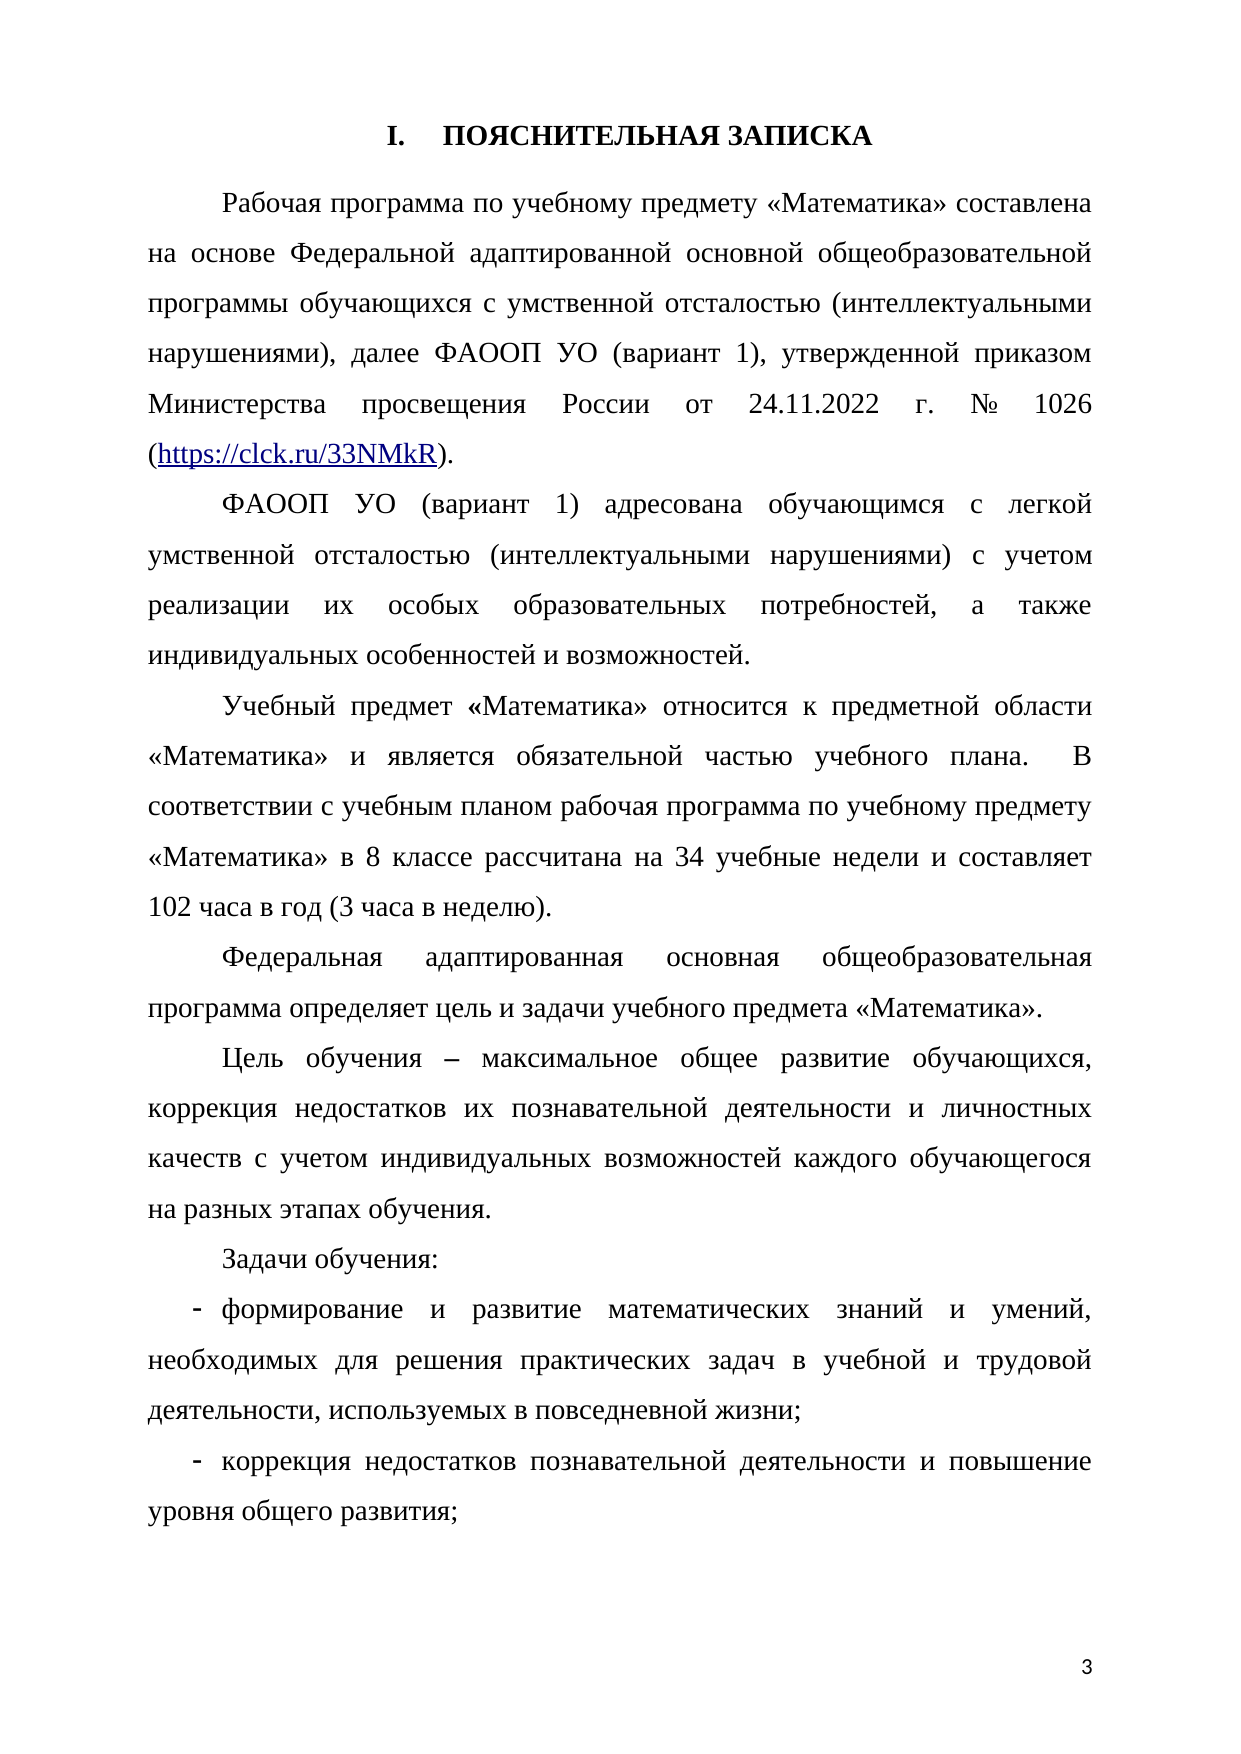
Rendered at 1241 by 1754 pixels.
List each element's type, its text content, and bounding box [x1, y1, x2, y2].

text Задачи обучения: [148, 1241, 1092, 1275]
text ФАООП УО (вариант 1) адресована обучающимся с легкой умственной отсталостью (интеллектуальными нарушениями) с учетом реализации их особых образовательных потребностей, а также индивидуальных особенностей и возможностей. [148, 487, 1092, 671]
list формирование и развитие математических знаний и умений, необходимых для решения практических задач в учебной и трудовой деятельности, используемых в повседневной жизни; [148, 1292, 1092, 1426]
list коррекция недостатков познавательной деятельности и повышение уровня общего развития; [148, 1443, 1092, 1527]
text Цель обучения – максимальное общее развитие обучающихся, коррекция недостатков их познавательной деятельности и личностных качеств с учетом индивидуальных возможностей каждого обучающегося на разных этапах обучения. [148, 1040, 1092, 1224]
text Учебный предмет «Математика» относится к предметной области «Математика» и является обязательной частью учебного плана. В соответствии с учебным планом рабочая программа по учебному предмету «Математика» в 8 классе рассчитана на 34 учебные недели и составляет 102 часа в год (3 часа в неделю). [148, 688, 1092, 923]
text Федеральная адаптированная основная общеобразовательная программа определяет цель и задачи учебного предмета «Математика». [148, 939, 1092, 1023]
text Рабочая программа по учебному предмету «Математика» составлена на основе Федеральной адаптированной основной общеобразовательной программы обучающихся с умственной отсталостью (интеллектуальными нарушениями), далее ФАООП УО (вариант 1), утвержденной приказом Министерства просвещения России от 24.11.2022 г. № 1026 (https://clck.ru/33NMkR). [148, 185, 1092, 470]
subtitle ПОЯСНИТЕЛЬНАЯ ЗАПИСКА [185, 118, 1092, 152]
